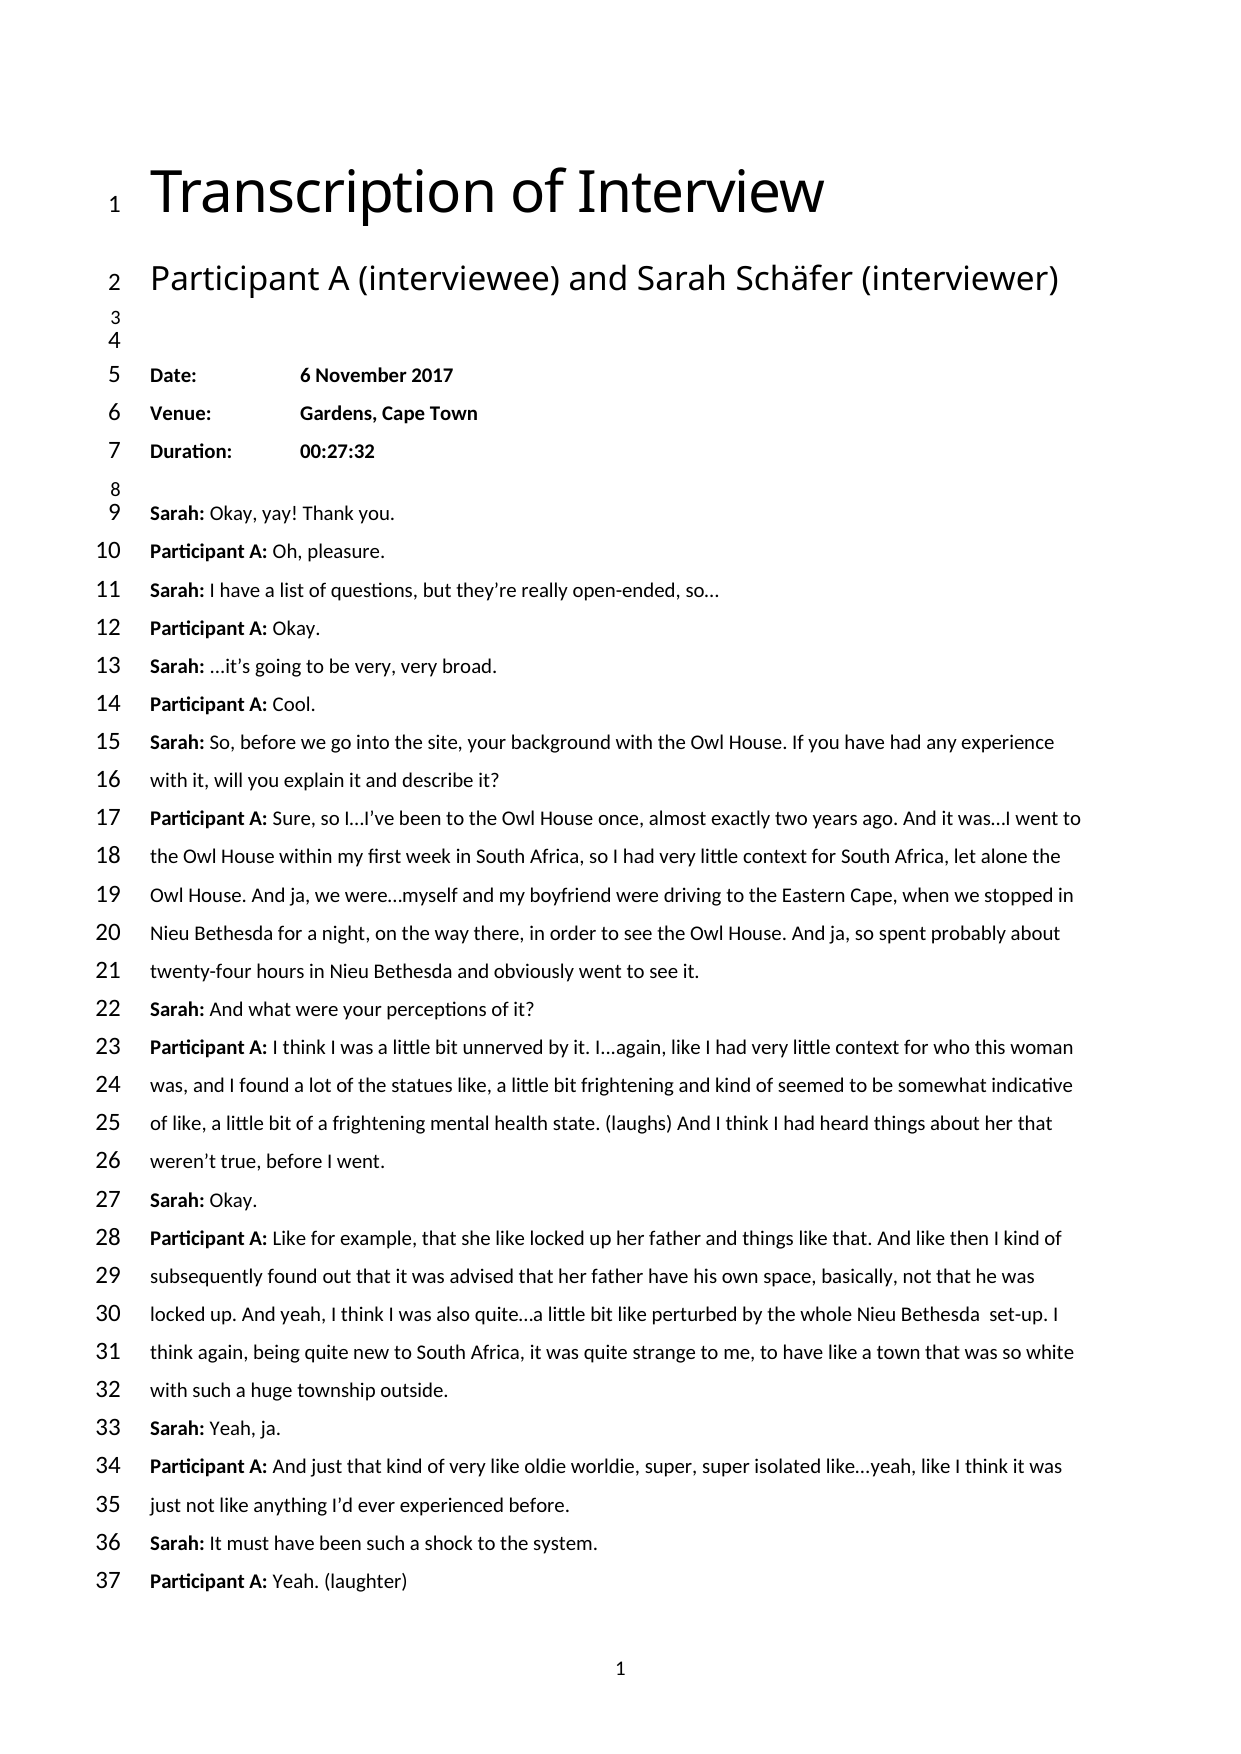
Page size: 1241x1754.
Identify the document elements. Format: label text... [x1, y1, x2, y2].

text Participant A: I think I was a little bit unnerved by it. I...again, like I had very little context for who this woman was, and I found a lot of the statues like, a little bit frightening and kind of seemed to be somewhat indicative of like, a little bit of a frightening mental health state. (laughs) And I think I had heard things about her that weren’t true, before I went. [150, 1034, 1090, 1174]
text Sarah: Okay, yay! Thank you. [150, 501, 1090, 526]
text Sarah: Okay. [150, 1187, 1090, 1212]
text Sarah: ...it’s going to be very, very broad. [150, 653, 1090, 678]
text Sarah: And what were your perceptions of it? [150, 996, 1090, 1022]
text Sarah: It must have been such a shock to the system. [150, 1530, 1090, 1555]
text Participant A: Cool. [150, 691, 1090, 717]
subtitle Venue: Gardens, Cape Town [150, 400, 1090, 426]
text Sarah: So, before we go into the site, your background with the Owl House. If you have had any experience with it, will you explain it and describe it? [150, 729, 1090, 793]
subtitle Duration: 00:27:32 [150, 438, 1090, 464]
subtitle Date: 6 November 2017 [150, 362, 1090, 387]
text Participant A: Oh, pleasure. [150, 539, 1090, 564]
text Participant A: And just that kind of very like oldie worldie, super, super isolated like…yeah, like I think it was just not like anything I’d ever experienced before. [150, 1454, 1090, 1517]
text Participant A: Sure, so I…I’ve been to the Owl House once, almost exactly two years ago. And it was…I went to the Owl House within my first week in South Africa, so I had very little context for South Africa, let alone the Owl House. And ja, we were…myself and my boyfriend were driving to the Eastern Cape, when we stopped in Nieu Bethesda for a night, on the way there, in order to see the Owl House. And ja, so spent probably about twenty-four hours in Nieu Bethesda and obviously went to see it. [150, 806, 1090, 983]
text Sarah: I have a list of questions, but they’re really open-ended, so… [150, 577, 1090, 602]
text Sarah: Yeah, ja. [150, 1416, 1090, 1441]
title Transcription of Interview [150, 150, 1090, 229]
text Participant A: Yeah. (laughter) [150, 1568, 1090, 1593]
text Participant A: Okay. [150, 615, 1090, 640]
text Participant A: Like for example, that she like locked up her father and things like that. And like then I kind of subsequently found out that it was advised that her father have his own space, basically, not that he was locked up. And yeah, I think I was also quite…a little bit like perturbed by the whole Nieu Bethesda set-up. I think again, being quite new to South Africa, it was quite strange to me, to have like a town that was so white with such a huge township outside. [150, 1225, 1090, 1403]
subtitle Participant A (interviewee) and Sarah Schäfer (interviewer) [150, 254, 1090, 300]
